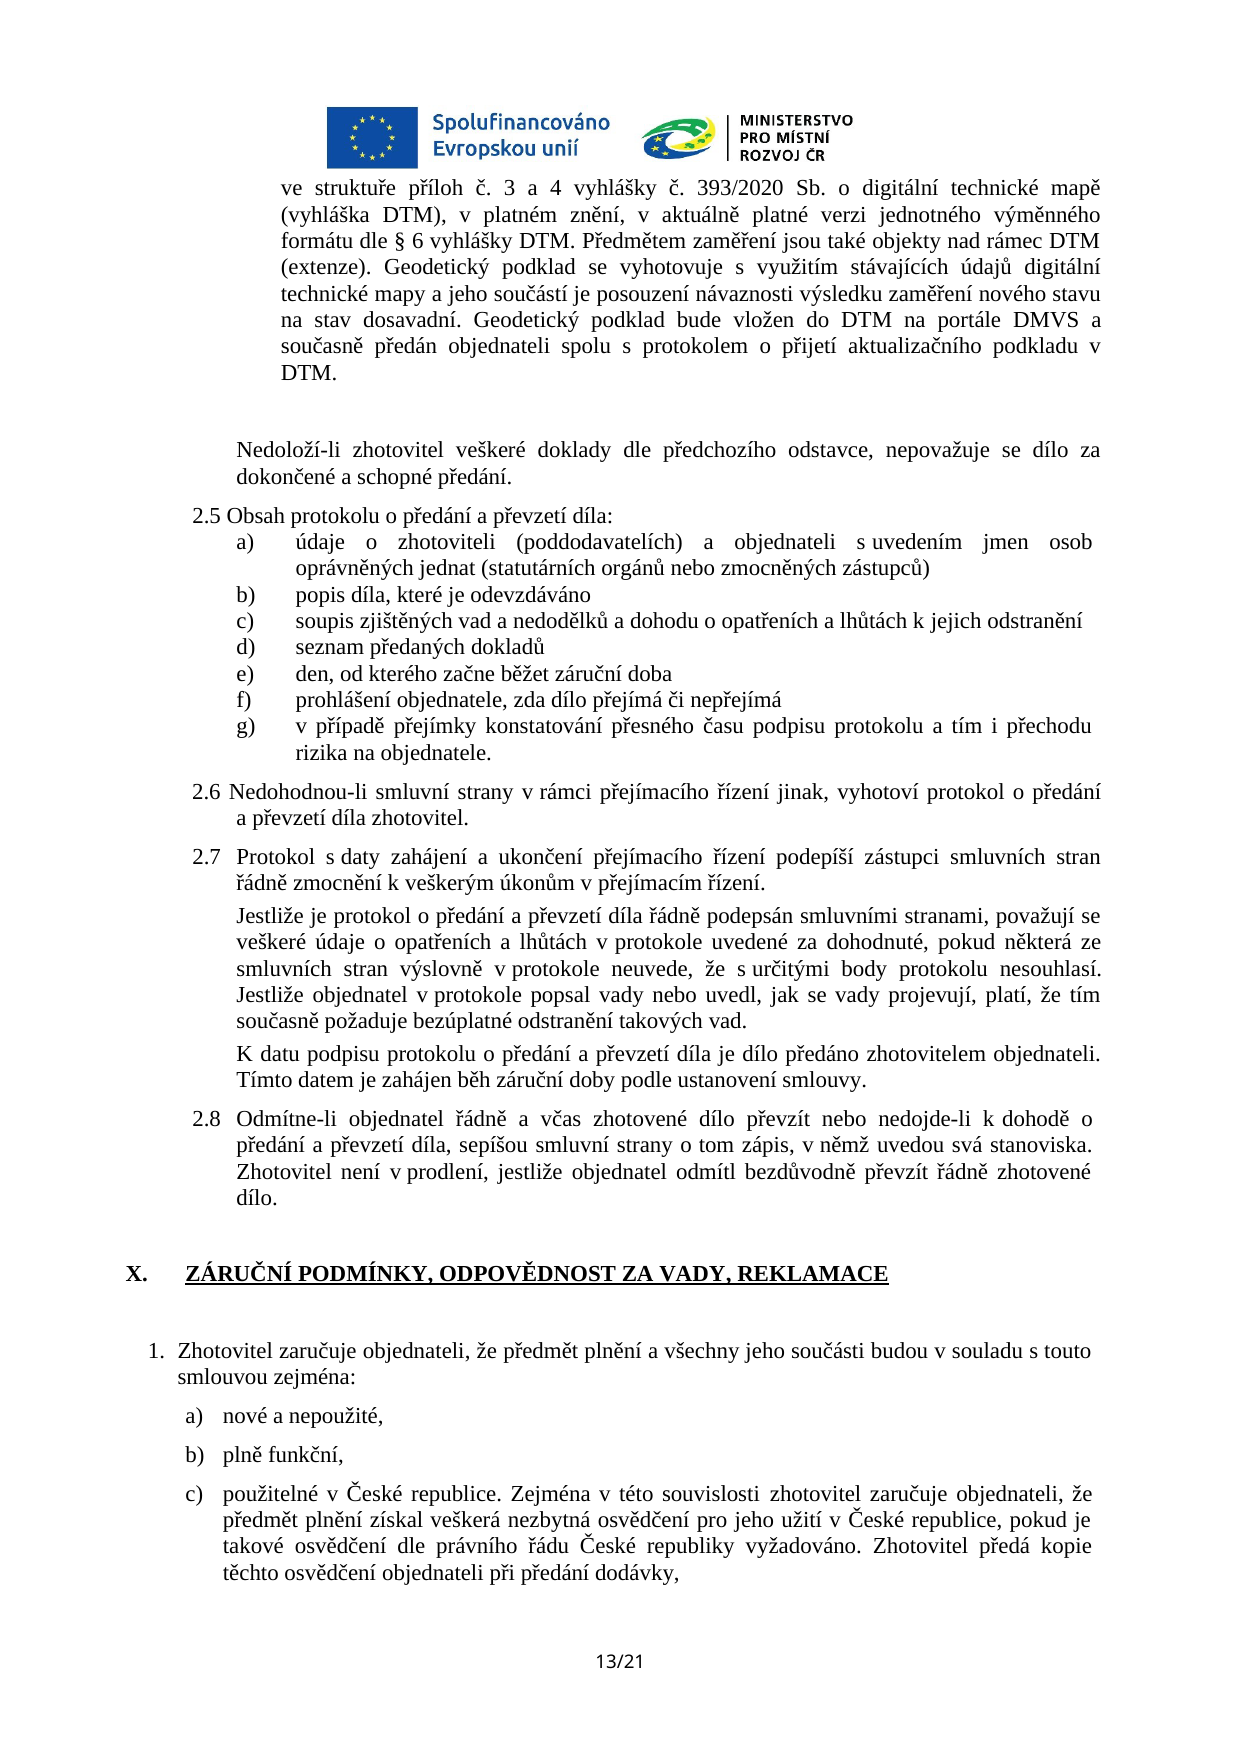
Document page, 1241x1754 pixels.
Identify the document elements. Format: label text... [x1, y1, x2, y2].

list plně funkční, [185, 1441, 1093, 1467]
text K datu podpisu protokolu o předání a převzetí díla je dílo předáno zhotovitelem objednateli. Tímto datem je zahájen běh záruční doby podle ustanovení smlouvy. [236, 1040, 1102, 1093]
list soupis zjištěných vad a nedodělků a dohodu o opatřeních a lhůtách k jejich odstranění [236, 607, 1093, 633]
text 2.5 Obsah protokolu o předání a převzetí díla: [192, 502, 1102, 528]
text 2.6 Nedohodnou-li smluvní strany v rámci přejímacího řízení jinak, vyhotoví protokol o předání a převzetí díla zhotovitel. [192, 778, 1102, 830]
text 2.8 Odmítne-li objednatel řádně a včas zhotovené dílo převzít nebo nedojde-li k dohodě o předání a převzetí díla, sepíšou smluvní strany o tom zápis, v němž uvedou svá stanoviska. Zhotovitel není v prodlení, jestliže objednatel odmítl bezdůvodně převzít řádně zhotovené dílo. [192, 1105, 1093, 1211]
text ZÁRUČNÍ PODMÍNKY, ODPOVĚDNOST ZA VADY, REKLAMACE [148, 1261, 1093, 1287]
list popis díla, které je odevzdáváno [236, 581, 1093, 607]
list údaje o zhotoviteli (poddodavatelích) a objednateli s uvedením jmen osob oprávněných jednat (statutárních orgánů nebo zmocněných zástupců) [236, 528, 1093, 581]
list seznam předaných dokladů [236, 633, 1093, 660]
list nové a nepoužité, [185, 1402, 1093, 1428]
list použitelné v České republice. Zejména v této souvislosti zhotovitel zaručuje objednateli, že předmět plnění získal veškerá nezbytná osvědčení pro jeho užití v České republice, pokud je takové osvědčení dle právního řádu České republiky vyžadováno. Zhotovitel předá kopie těchto osvědčení objednateli při předání dodávky, [185, 1480, 1093, 1585]
list den, od kterého začne běžet záruční doba [236, 660, 1093, 686]
text Jestliže je protokol o předání a převzetí díla řádně podepsán smluvními stranami, považují se veškeré údaje o opatřeních a lhůtách v protokole uvedené za dohodnuté, pokud některá ze smluvních stran výslovně v protokole neuvede, že s určitými body protokolu nesouhlasí. Jestliže objednatel v protokole popsal vady nebo uvedl, jak se vady projevují, platí, že tím současně požaduje bezúplatné odstranění takových vad. [236, 902, 1102, 1034]
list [236, 174, 1102, 385]
list prohlášení objednatele, zda dílo přejímá či nepřejímá [236, 686, 1093, 712]
list Zhotovitel zaručuje objednateli, že předmět plnění a všechny jeho součásti budou v souladu s touto smlouvou zejména: [148, 1337, 1093, 1389]
list v případě přejímky konstatování přesného času podpisu protokolu a tím i přechodu rizika na objednatele. [236, 712, 1093, 765]
text 2.7 Protokol s daty zahájení a ukončení přejímacího řízení podepíší zástupci smluvních stran řádně zmocnění k veškerým úkonům v přejímacím řízení. [192, 843, 1102, 896]
text Nedoloží-li zhotovitel veškeré doklady dle předchozího odstavce, nepovažuje se dílo za dokončené a schopné předání. [236, 436, 1102, 489]
